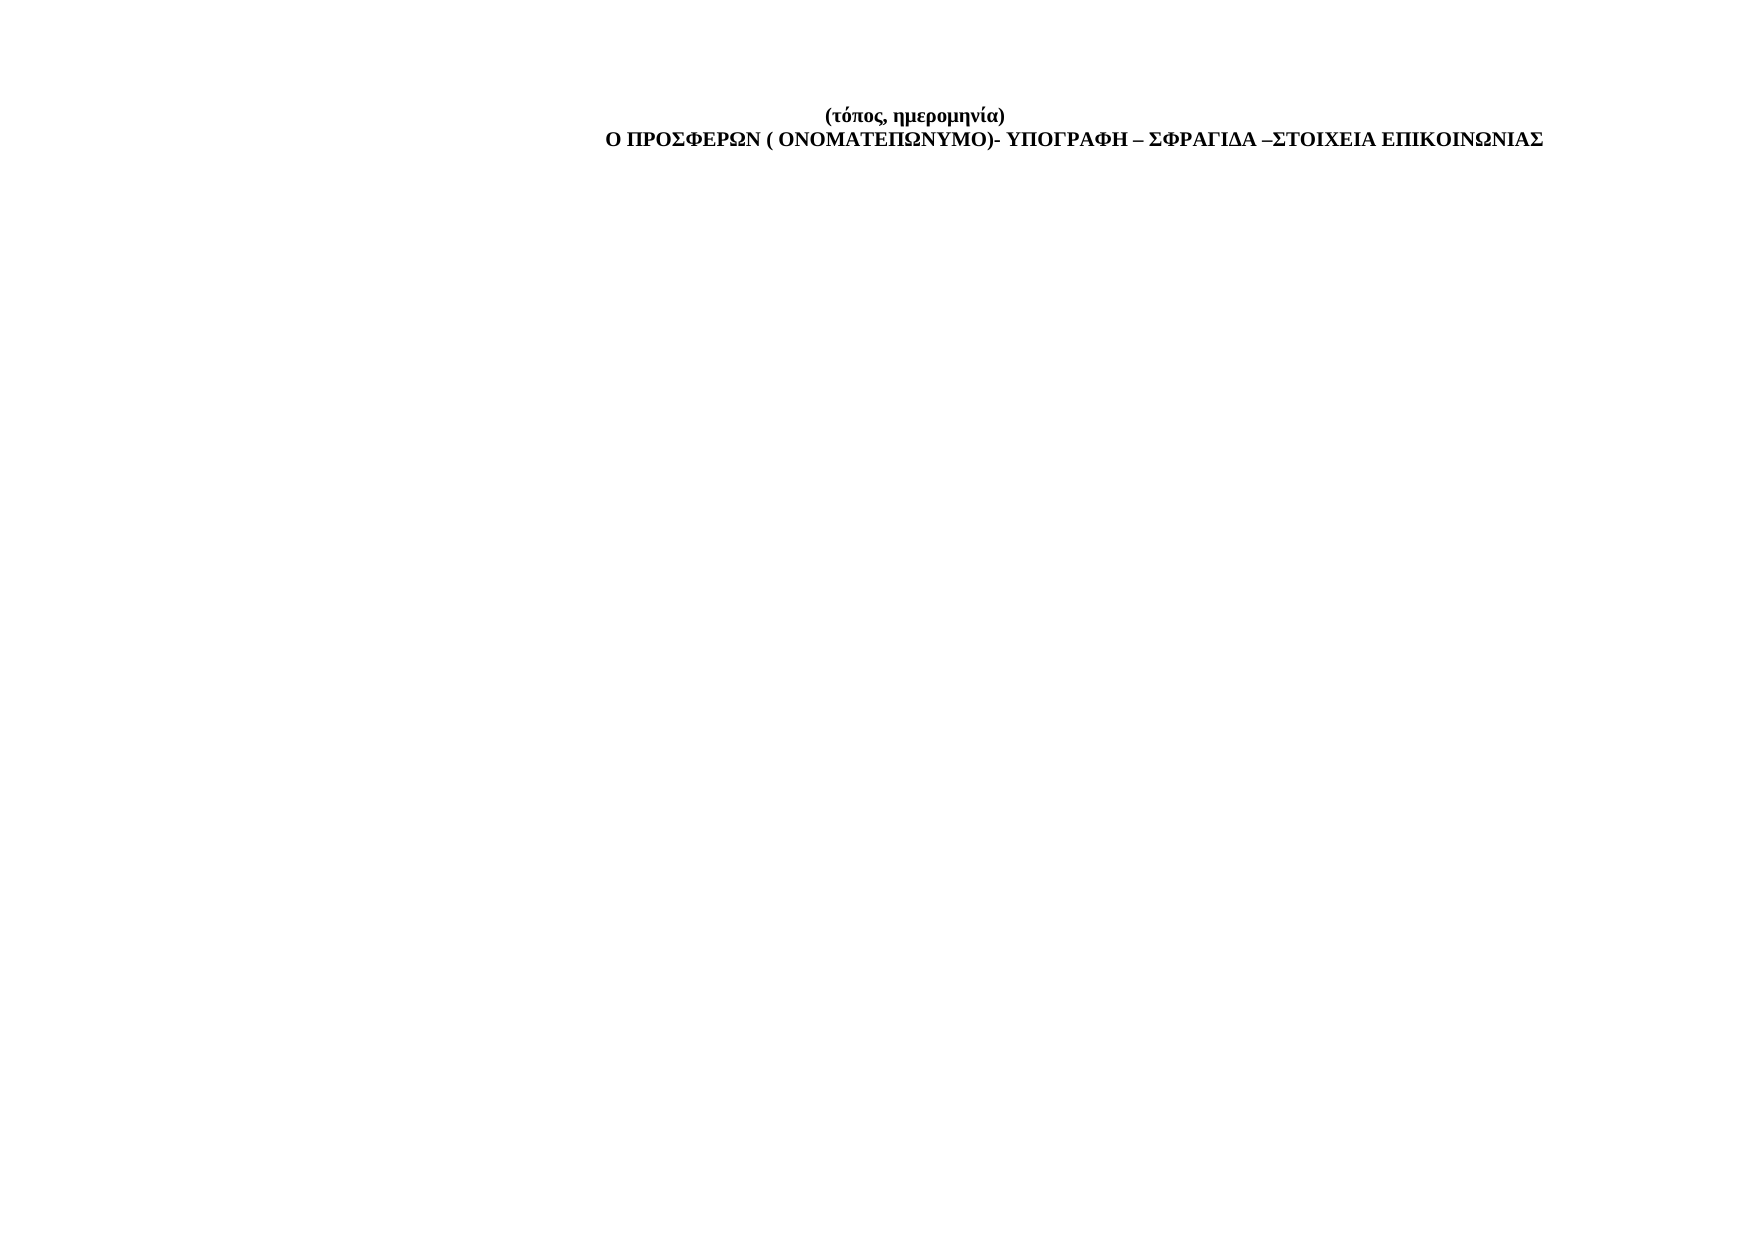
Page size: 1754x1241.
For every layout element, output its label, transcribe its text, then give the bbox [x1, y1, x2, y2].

text (τόπος, ημερομηνία) Ο ΠΡΟΣΦΕΡΩΝ ( ΟΝΟΜΑΤΕΠΩΝΥΜΟ)- ΥΠΟΓΡΑΦΗ – ΣΦΡΑΓΙΔΑ –ΣΤΟΙΧΕΙΑ ΕΠΙΚΟΙΝΩΝΙΑΣ [150, 103, 1621, 151]
